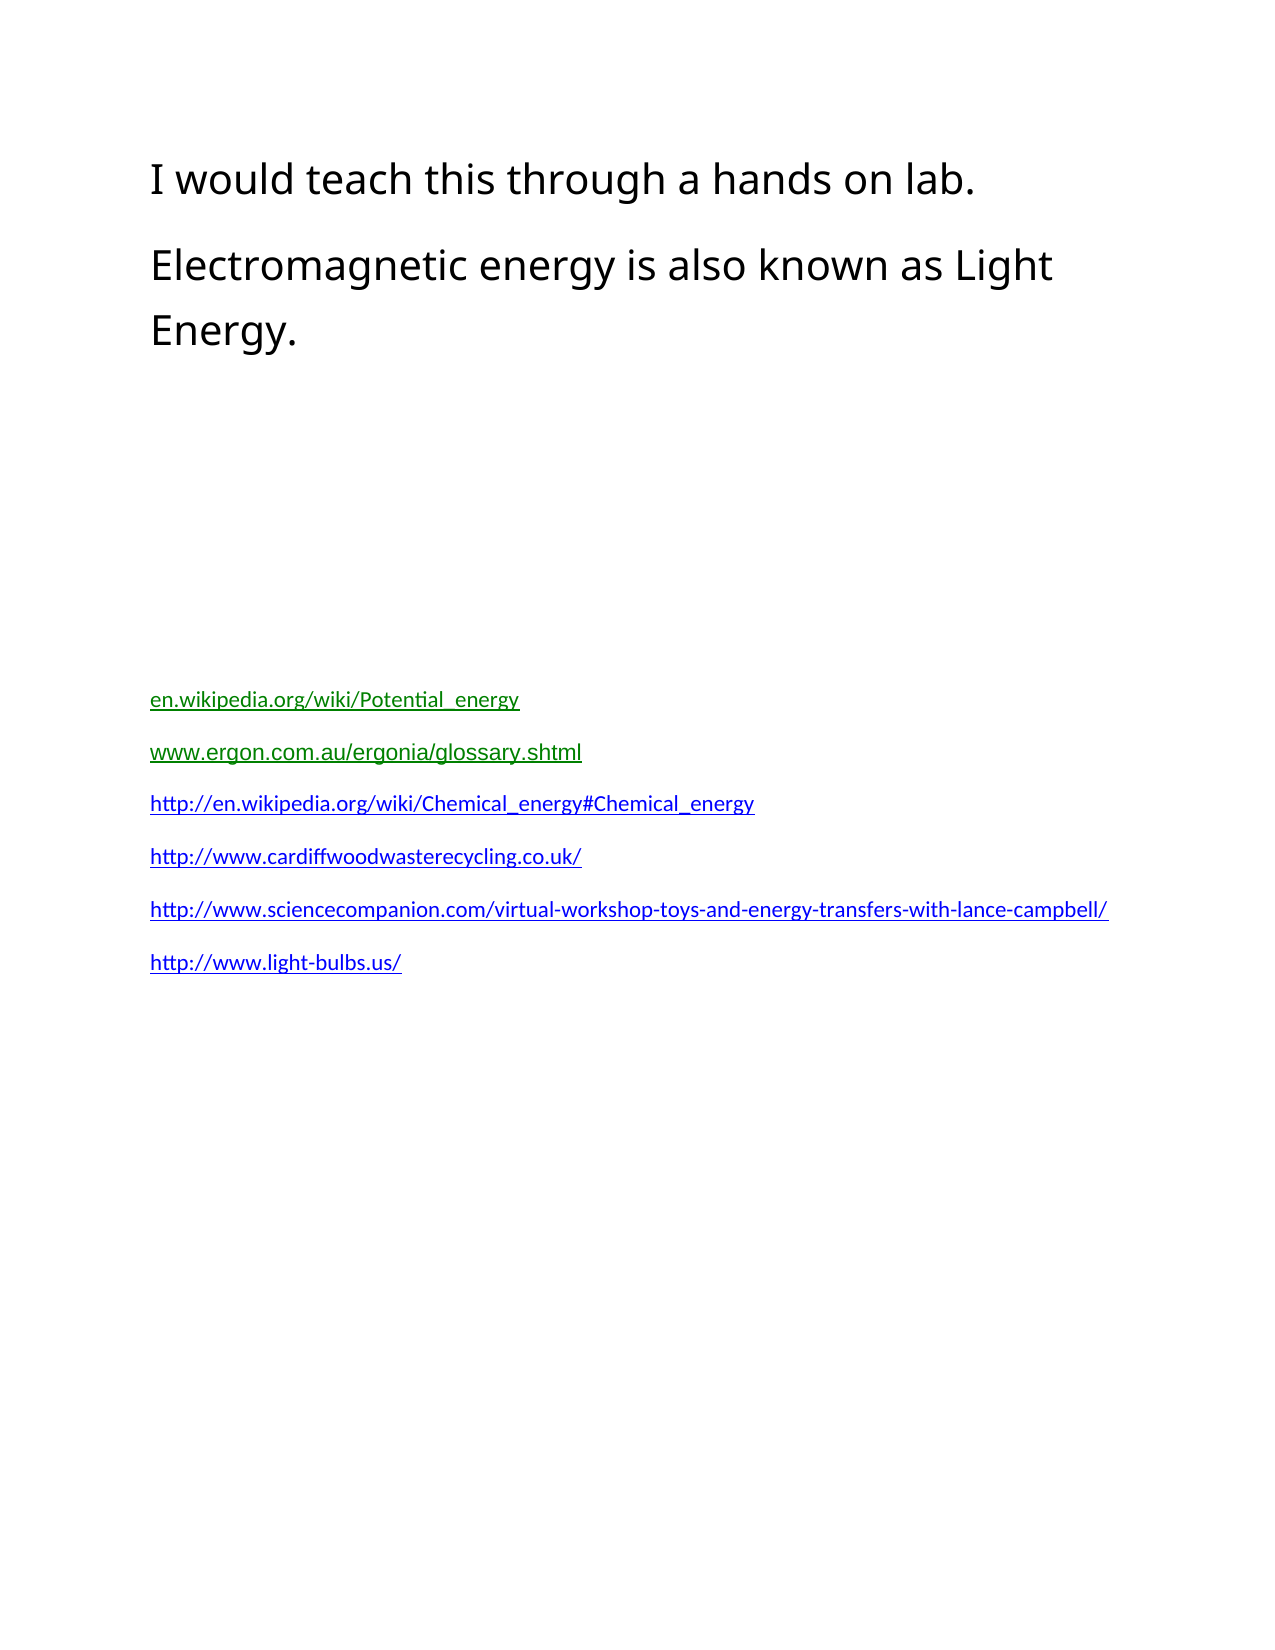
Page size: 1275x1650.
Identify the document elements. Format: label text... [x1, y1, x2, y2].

text http://www.sciencecompanion.com/virtual-workshop-toys-and-energy-transfers-with-lance-campbell/ [150, 896, 1125, 923]
text I would teach this through a hands on lab. [150, 150, 1125, 207]
text Electromagnetic energy is also known as Light Energy. [150, 236, 1125, 358]
text http://www.light-bulbs.us/ [150, 948, 1125, 977]
text www.ergon.com.au/ergonia/glossary.shtml [150, 738, 1125, 765]
text http://www.cardiffwoodwasterecycling.co.uk/ [150, 842, 1125, 871]
text http://en.wikipedia.org/wiki/Chemical_energy#Chemical_energy [150, 789, 1125, 817]
text en.wikipedia.org/wiki/Potential_energy [150, 685, 1125, 713]
